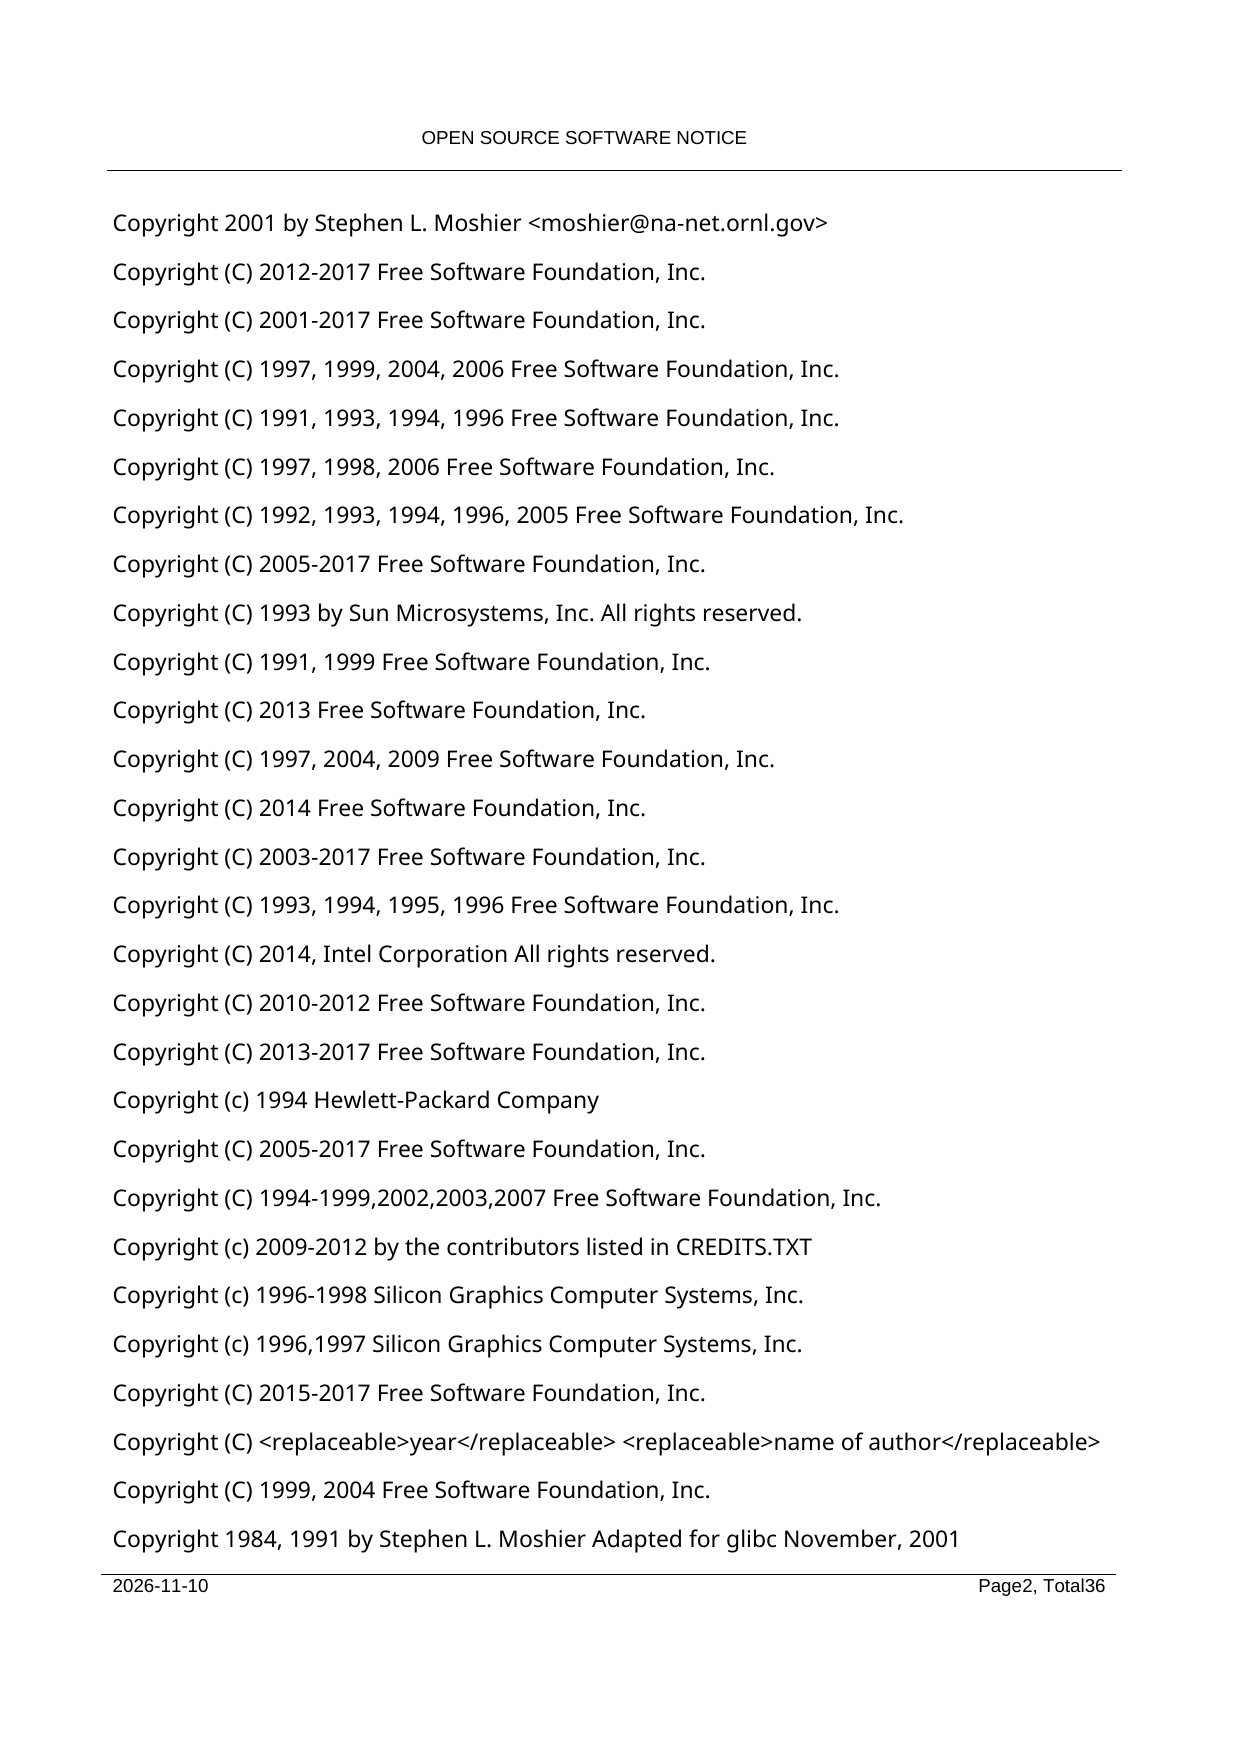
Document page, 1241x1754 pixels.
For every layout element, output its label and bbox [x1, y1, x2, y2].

text [112, 206, 1128, 1555]
